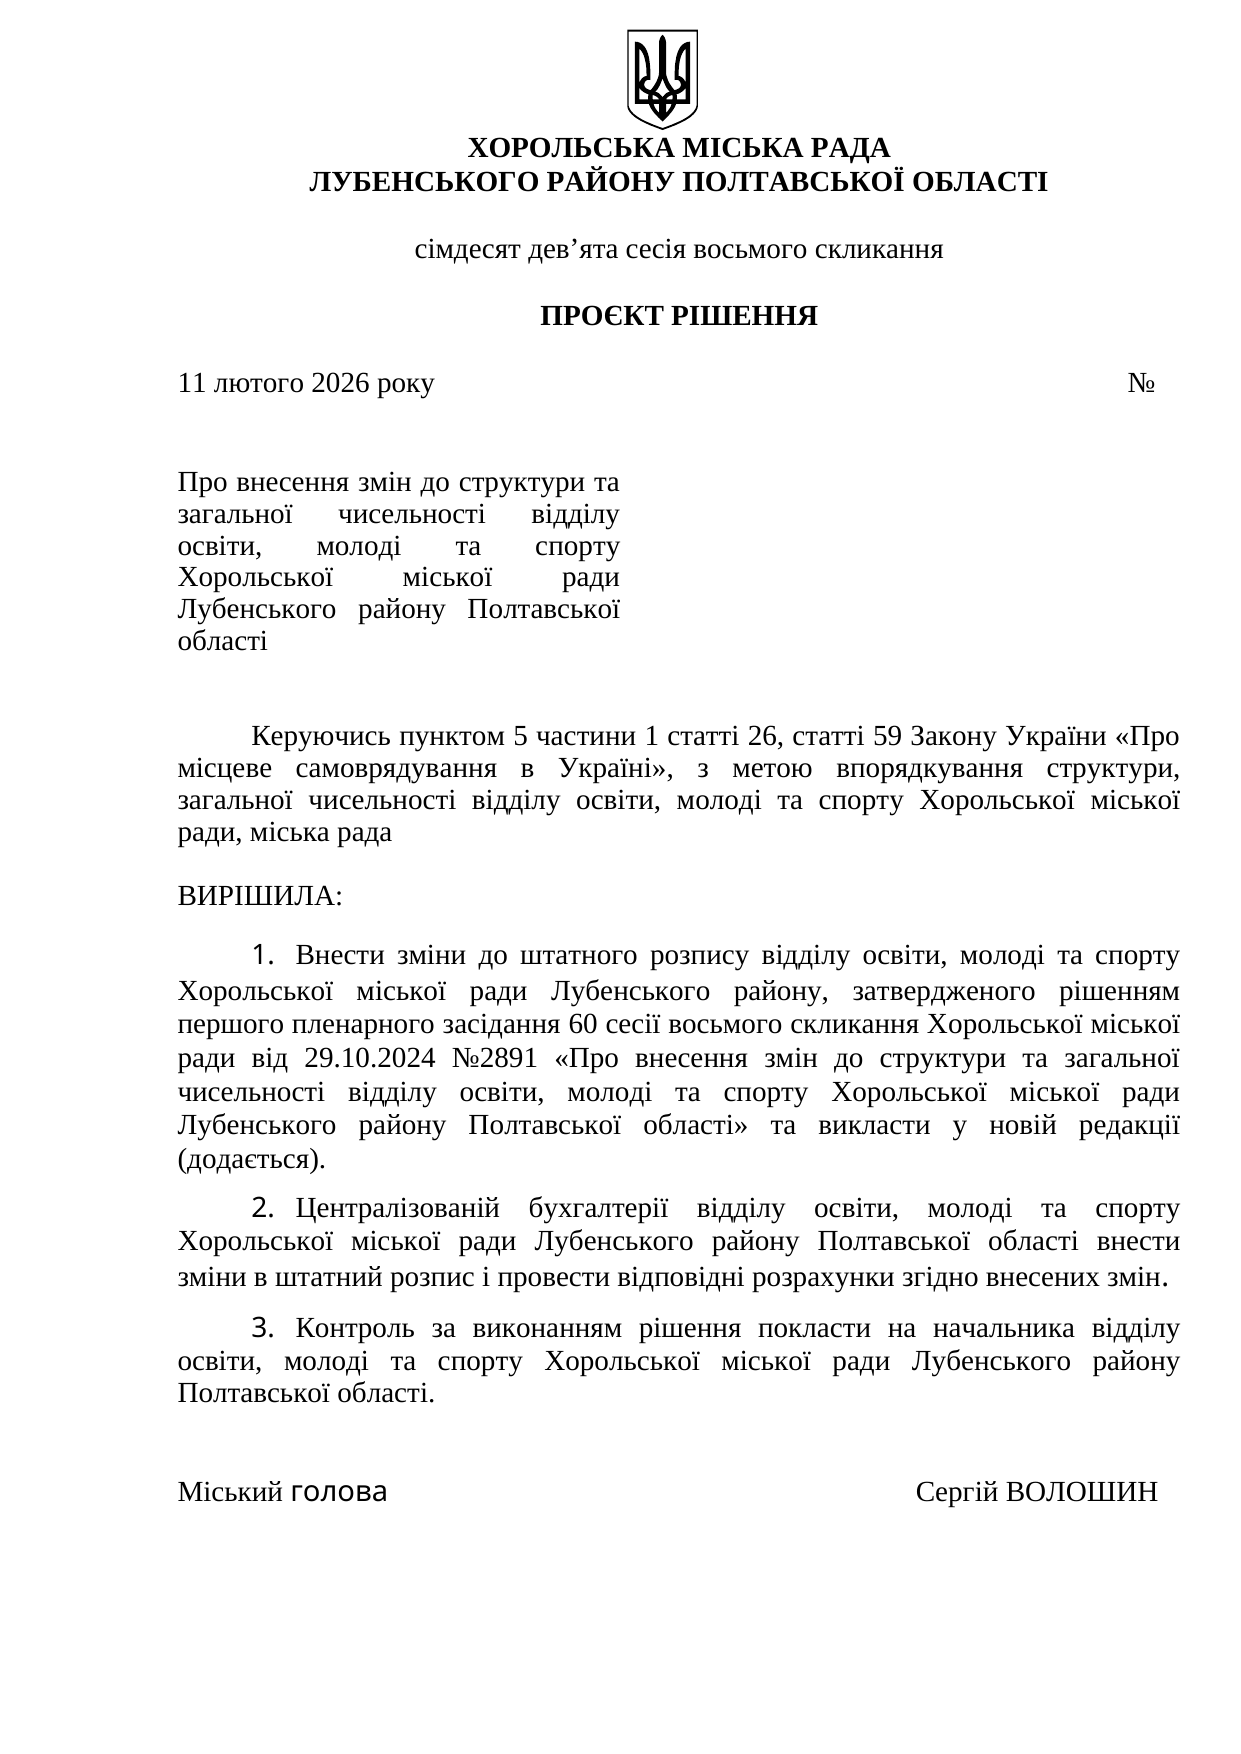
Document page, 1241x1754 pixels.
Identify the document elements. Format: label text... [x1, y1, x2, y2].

text ЛУБЕНСЬКОГО РАЙОНУ ПОЛТАВСЬКОЇ ОБЛАСТІ [177, 164, 1181, 197]
list Централізованій бухгалтерії відділу освіти, молоді та спорту Хорольської міської ради Лубенського району Полтавської області внести зміни в штатний розпис і провести відповідні розрахунки згідно внесених змін. [177, 1189, 1181, 1294]
list Контроль за виконанням рішення покласти на начальника відділу освіти, молоді та спорту Хорольської міської ради Лубенського району Полтавської області. [177, 1308, 1181, 1408]
text 11 лютого 2026 року № [177, 365, 1181, 398]
text Керуючись пунктом 5 частини 1 статті 26, статті 59 Закону України «Про місцеве самоврядування в Україні», з метою впорядкування структури, загальної чисельності відділу освіти, молоді та спорту Хорольської міської ради, міська рада [177, 720, 1181, 848]
list Внести зміни до штатного розпису відділу освіти, молоді та спорту Хорольської міської ради Лубенського району, затвердженого рішенням першого пленарного засідання 60 сесії восьмого скликання Хорольської міської ради від 29.10.2024 №2891 «Про внесення змін до структури та загальної чисельності відділу освіти, молоді та спорту Хорольської міської ради Лубенського району Полтавської області» та викласти у новій редакції (додається). [177, 935, 1181, 1174]
text Про внесення змін до структури та загальної чисельності відділу освіти, молоді та спорту Хорольської міської ради Лубенського району Полтавської області [177, 466, 620, 657]
text сімдесят дев’ята сесія восьмого скликання [177, 231, 1181, 264]
text ПРОЄКТ РІШЕННЯ [177, 298, 1181, 331]
text Міський голова Сергій ВОЛОШИН [177, 1472, 1181, 1509]
text ХОРОЛЬСЬКА МІСЬКА РАДА [177, 130, 1181, 164]
text ВИРІШИЛА: [177, 879, 1181, 911]
